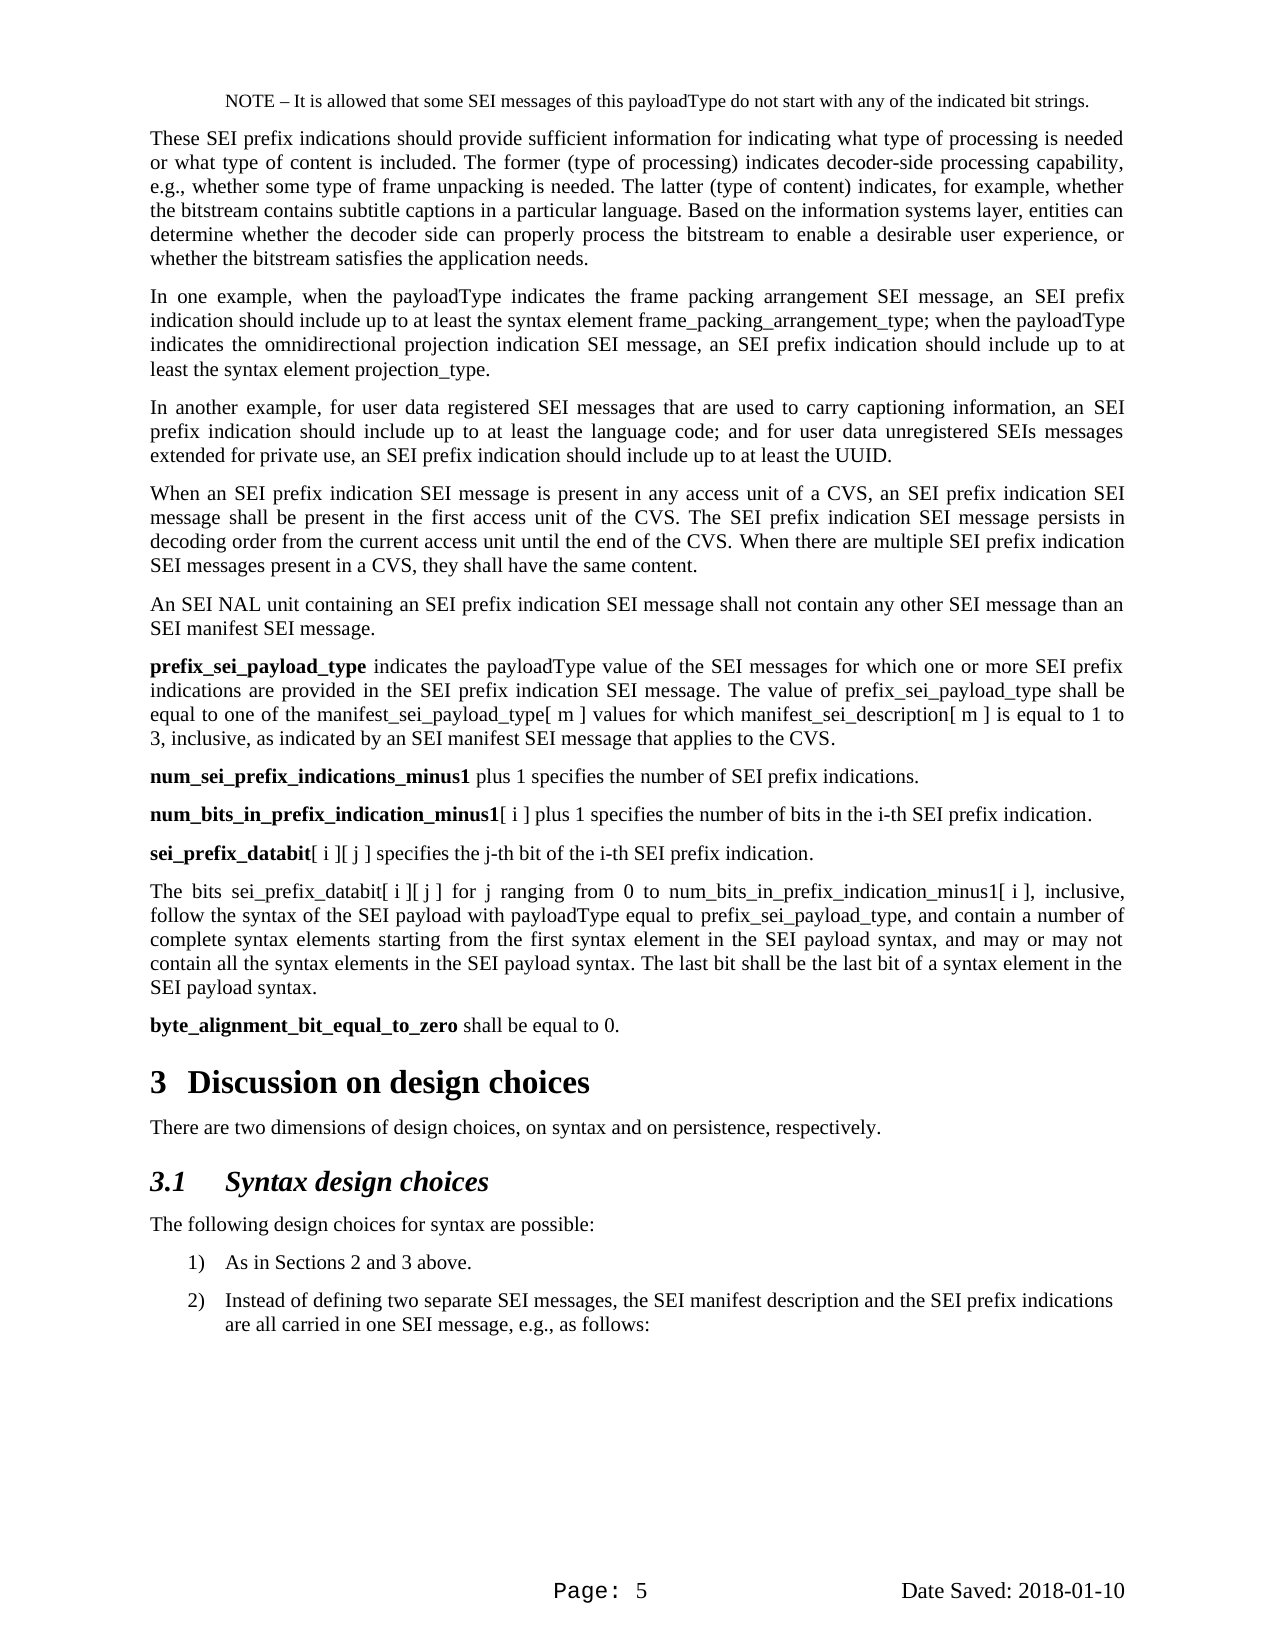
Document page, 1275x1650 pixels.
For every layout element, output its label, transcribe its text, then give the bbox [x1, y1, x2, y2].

text In another example, for user data registered SEI messages that are used to carry captioning information, an SEI prefix indication should include up to at least the language code; and for user data unregistered SEIs messages extended for private use, an SEI prefix indication should include up to at least the UUID. [150, 395, 1125, 467]
list NOTE – It is allowed that some SEI messages of this payloadType do not start with any of the indicated bit strings. [225, 90, 1125, 112]
text sei_prefix_databit[ i ][ j ] specifies the j-th bit of the i-th SEI prefix indication. [150, 841, 1125, 865]
subtitle Discussion on design choices [150, 1062, 1125, 1101]
text An SEI NAL unit containing an SEI prefix indication SEI message shall not contain any other SEI message than an SEI manifest SEI message. [150, 591, 1125, 639]
subtitle Syntax design choices [150, 1164, 1125, 1197]
text num_bits_in_prefix_indication_minus1[ i ] plus 1 specifies the number of bits in the i-th SEI prefix indication. [150, 802, 1125, 826]
text num_sei_prefix_indications_minus1 plus 1 specifies the number of SEI prefix indications. [150, 764, 1125, 788]
text There are two dimensions of design choices, on syntax and on persistence, respectively. [150, 1115, 1125, 1139]
text These SEI prefix indications should provide sufficient information for indicating what type of processing is needed or what type of content is included. The former (type of processing) indicates decoder-side processing capability, e.g., whether some type of frame unpacking is needed. The latter (type of content) indicates, for example, whether the bitstream contains subtitle captions in a particular language. Based on the information systems layer, entities can determine whether the decoder side can properly process the bitstream to enable a desirable user experience, or whether the bitstream satisfies the application needs. [150, 126, 1125, 270]
list As in Sections 2 and 3 above. [187, 1250, 1125, 1274]
list Instead of defining two separate SEI messages, the SEI manifest description and the SEI prefix indications are all carried in one SEI message, e.g., as follows: [187, 1288, 1125, 1336]
text byte_alignment_bit_equal_to_zero shall be equal to 0. [150, 1013, 1125, 1037]
text The following design choices for syntax are possible: [150, 1212, 1125, 1236]
text The bits sei_prefix_databit[ i ][ j ] for j ranging from 0 to num_bits_in_prefix_indication_minus1[ i ], inclusive, follow the syntax of the SEI payload with payloadType equal to prefix_sei_payload_type, and contain a number of complete syntax elements starting from the first syntax element in the SEI payload syntax, and may or may not contain all the syntax elements in the SEI payload syntax. The last bit shall be the last bit of a syntax element in the SEI payload syntax. [150, 879, 1125, 999]
text prefix_sei_payload_type indicates the payloadType value of the SEI messages for which one or more SEI prefix indications are provided in the SEI prefix indication SEI message. The value of prefix_sei_payload_type shall be equal to one of the manifest_sei_payload_type[ m ] values for which manifest_sei_description[ m ] is equal to 1 to 3, inclusive, as indicated by an SEI manifest SEI message that applies to the CVS. [150, 654, 1125, 750]
text In one example, when the payloadType indicates the frame packing arrangement SEI message, an SEI prefix indication should include up to at least the syntax element frame_packing_arrangement_type; when the payloadType indicates the omnidirectional projection indication SEI message, an SEI prefix indication should include up to at least the syntax element projection_type. [150, 284, 1125, 381]
text When an SEI prefix indication SEI message is present in any access unit of a CVS, an SEI prefix indication SEI message shall be present in the first access unit of the CVS. The SEI prefix indication SEI message persists in decoding order from the current access unit until the end of the CVS. When there are multiple SEI prefix indication SEI messages present in a CVS, they shall have the same content. [150, 481, 1125, 577]
